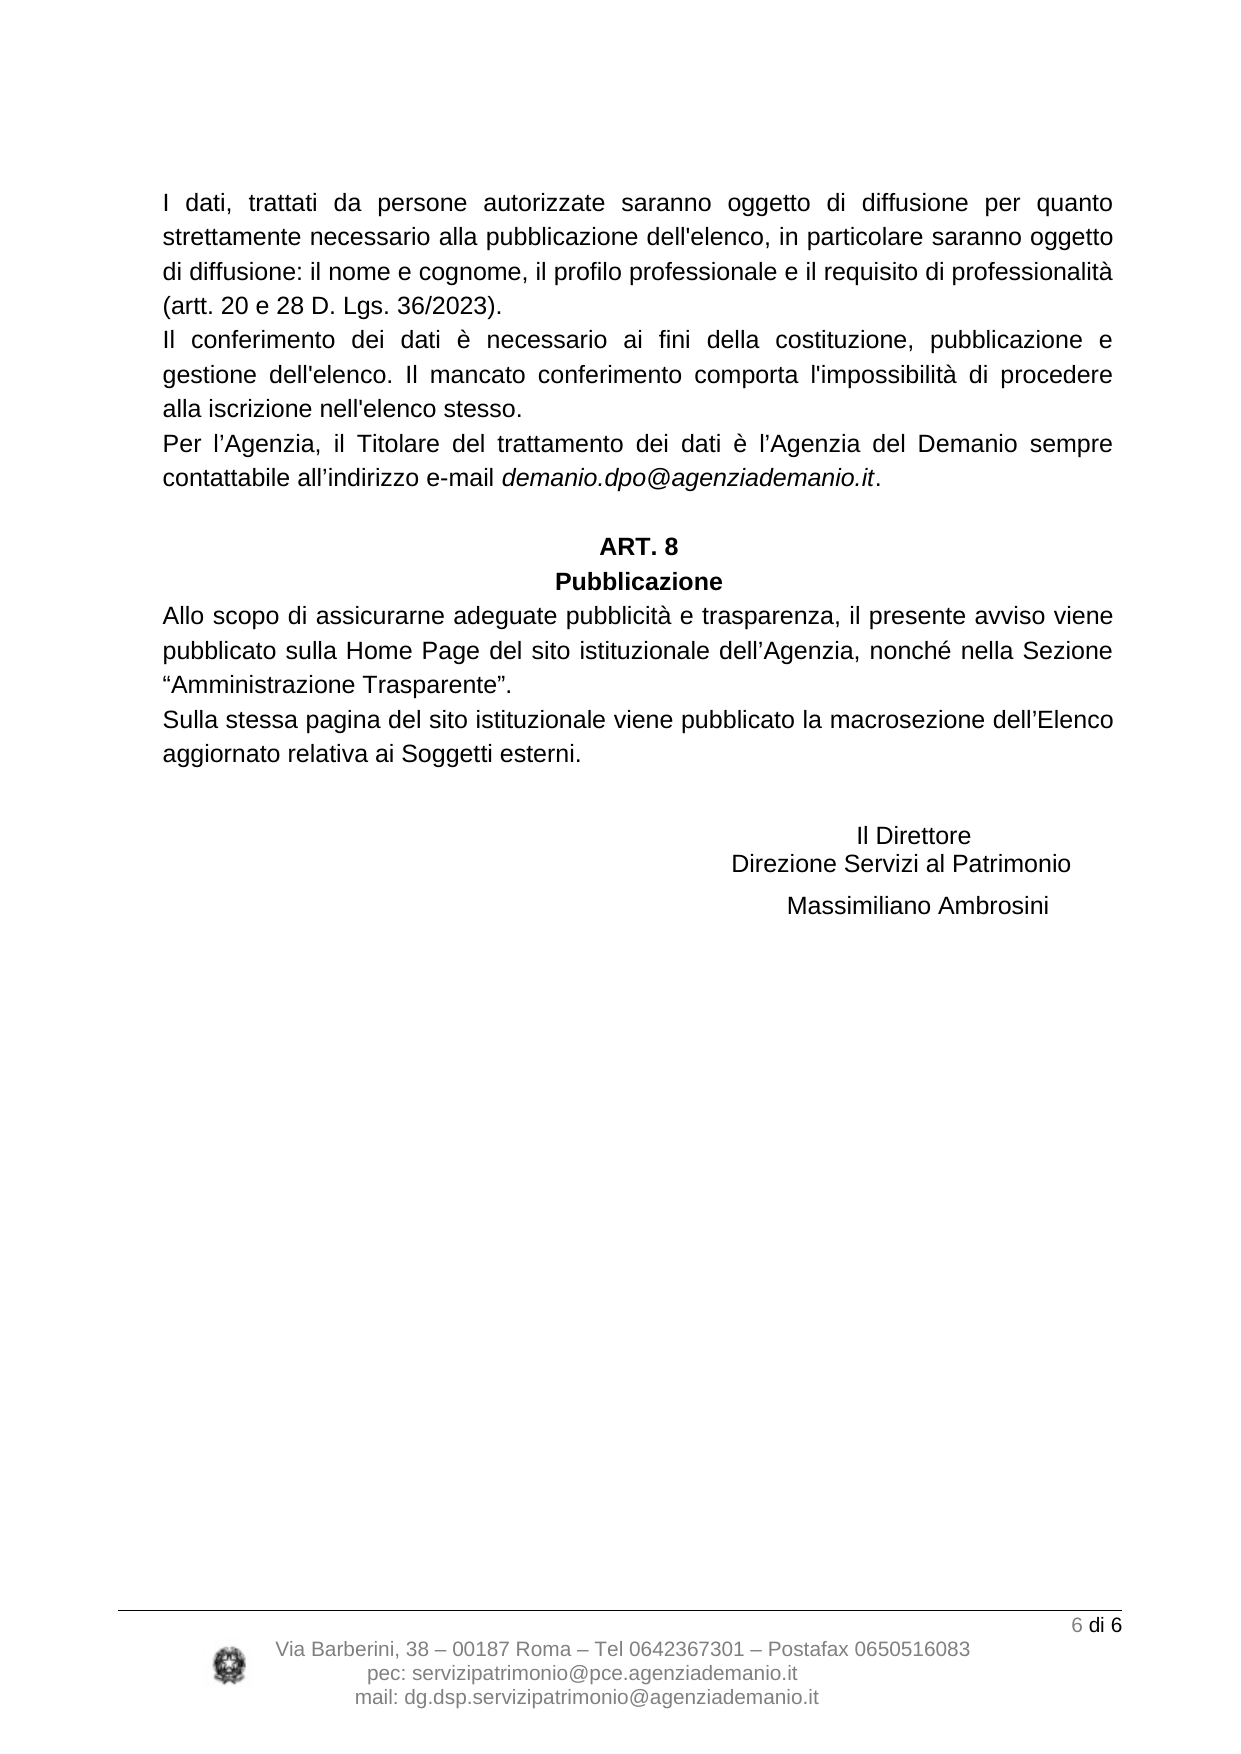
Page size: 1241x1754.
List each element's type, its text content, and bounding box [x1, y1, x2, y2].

list Sulla stessa pagina del sito istituzionale viene pubblicato la macrosezione dell’Elenco aggiornato relativa ai Soggetti esterni. [162, 705, 1115, 768]
list ART. 8 [162, 532, 1115, 561]
list Per l’Agenzia, il Titolare del trattamento dei dati è l’Agenzia del Demanio sempre contattabile all’indirizzo e-mail demanio.dpo@agenziademanio.it. [162, 429, 1115, 492]
picture [202, 1638, 257, 1695]
table_cell Massimiliano Ambrosini [720, 891, 1122, 939]
list Allo scopo di assicurarne adeguate pubblicità e trasparenza, il presente avviso viene pubblicato sulla Home Page del sito istituzionale dell’Agenzia, nonché nella Sezione “Amministrazione Trasparente”. [162, 601, 1115, 699]
list Pubblicazione [162, 567, 1115, 596]
list I dati, trattati da persone autorizzate saranno oggetto di diffusione per quanto strettamente necessario alla pubblicazione dell'elenco, in particolare saranno oggetto di diffusione: il nome e cognome, il profilo professionale e il requisito di professionalità (artt. 20 e 28 D. Lgs. 36/2023). [162, 188, 1115, 320]
list Il conferimento dei dati è necessario ai fini della costituzione, pubblicazione e gestione dell'elenco. Il mancato conferimento comporta l'impossibilità di procedere alla iscrizione nell'elenco stesso. [162, 326, 1115, 423]
table_header Il Direttore Direzione Servizi al Patrimonio [720, 821, 1122, 891]
